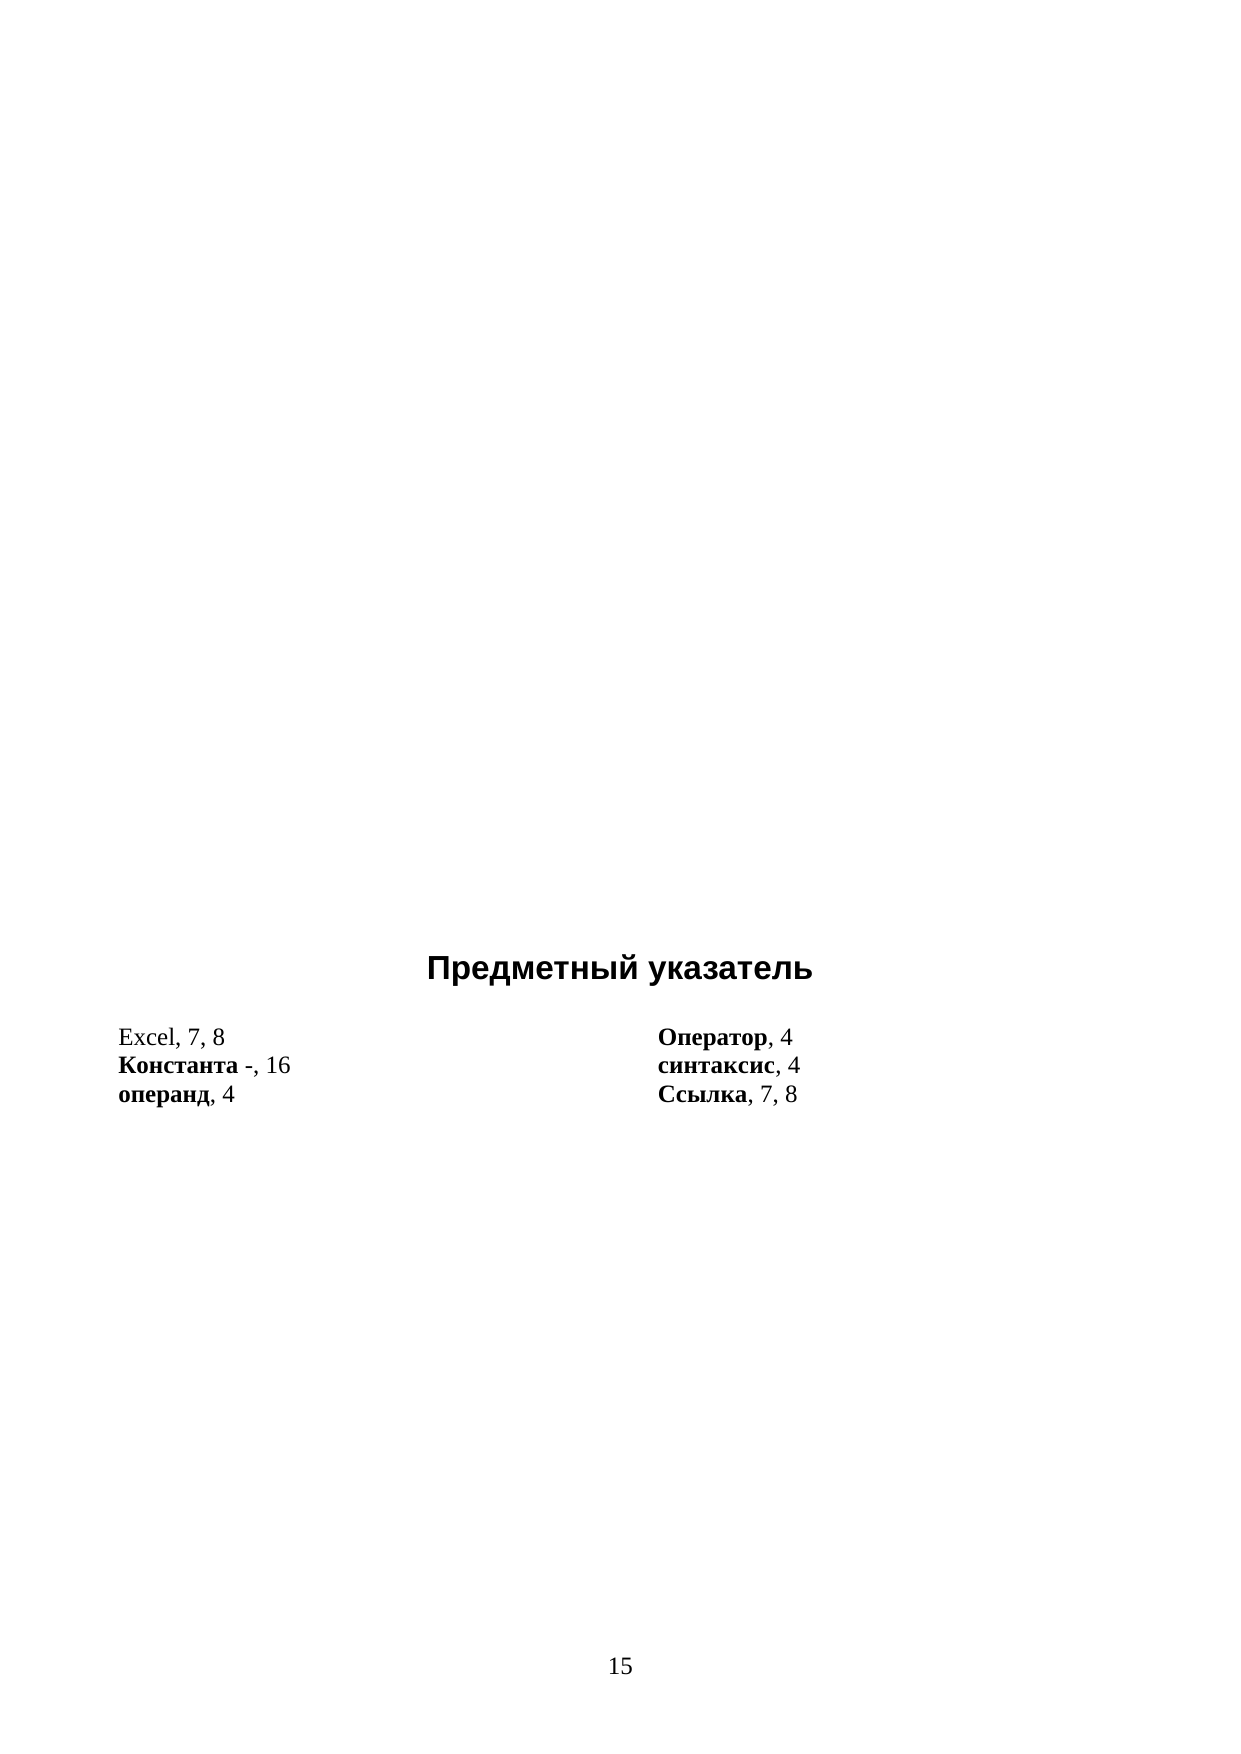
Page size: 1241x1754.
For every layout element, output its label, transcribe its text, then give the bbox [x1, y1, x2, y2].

text Ссылка, 7, 8 [658, 1079, 1122, 1108]
text операнд, 4 [118, 1079, 583, 1108]
subtitle Предметный указатель [118, 948, 1122, 987]
text Оператор, 4 [658, 1022, 1122, 1050]
text синтаксис, 4 [658, 1050, 1122, 1079]
text Excel, 7, 8 [118, 1022, 583, 1050]
text Константа -, 16 [118, 1050, 583, 1079]
